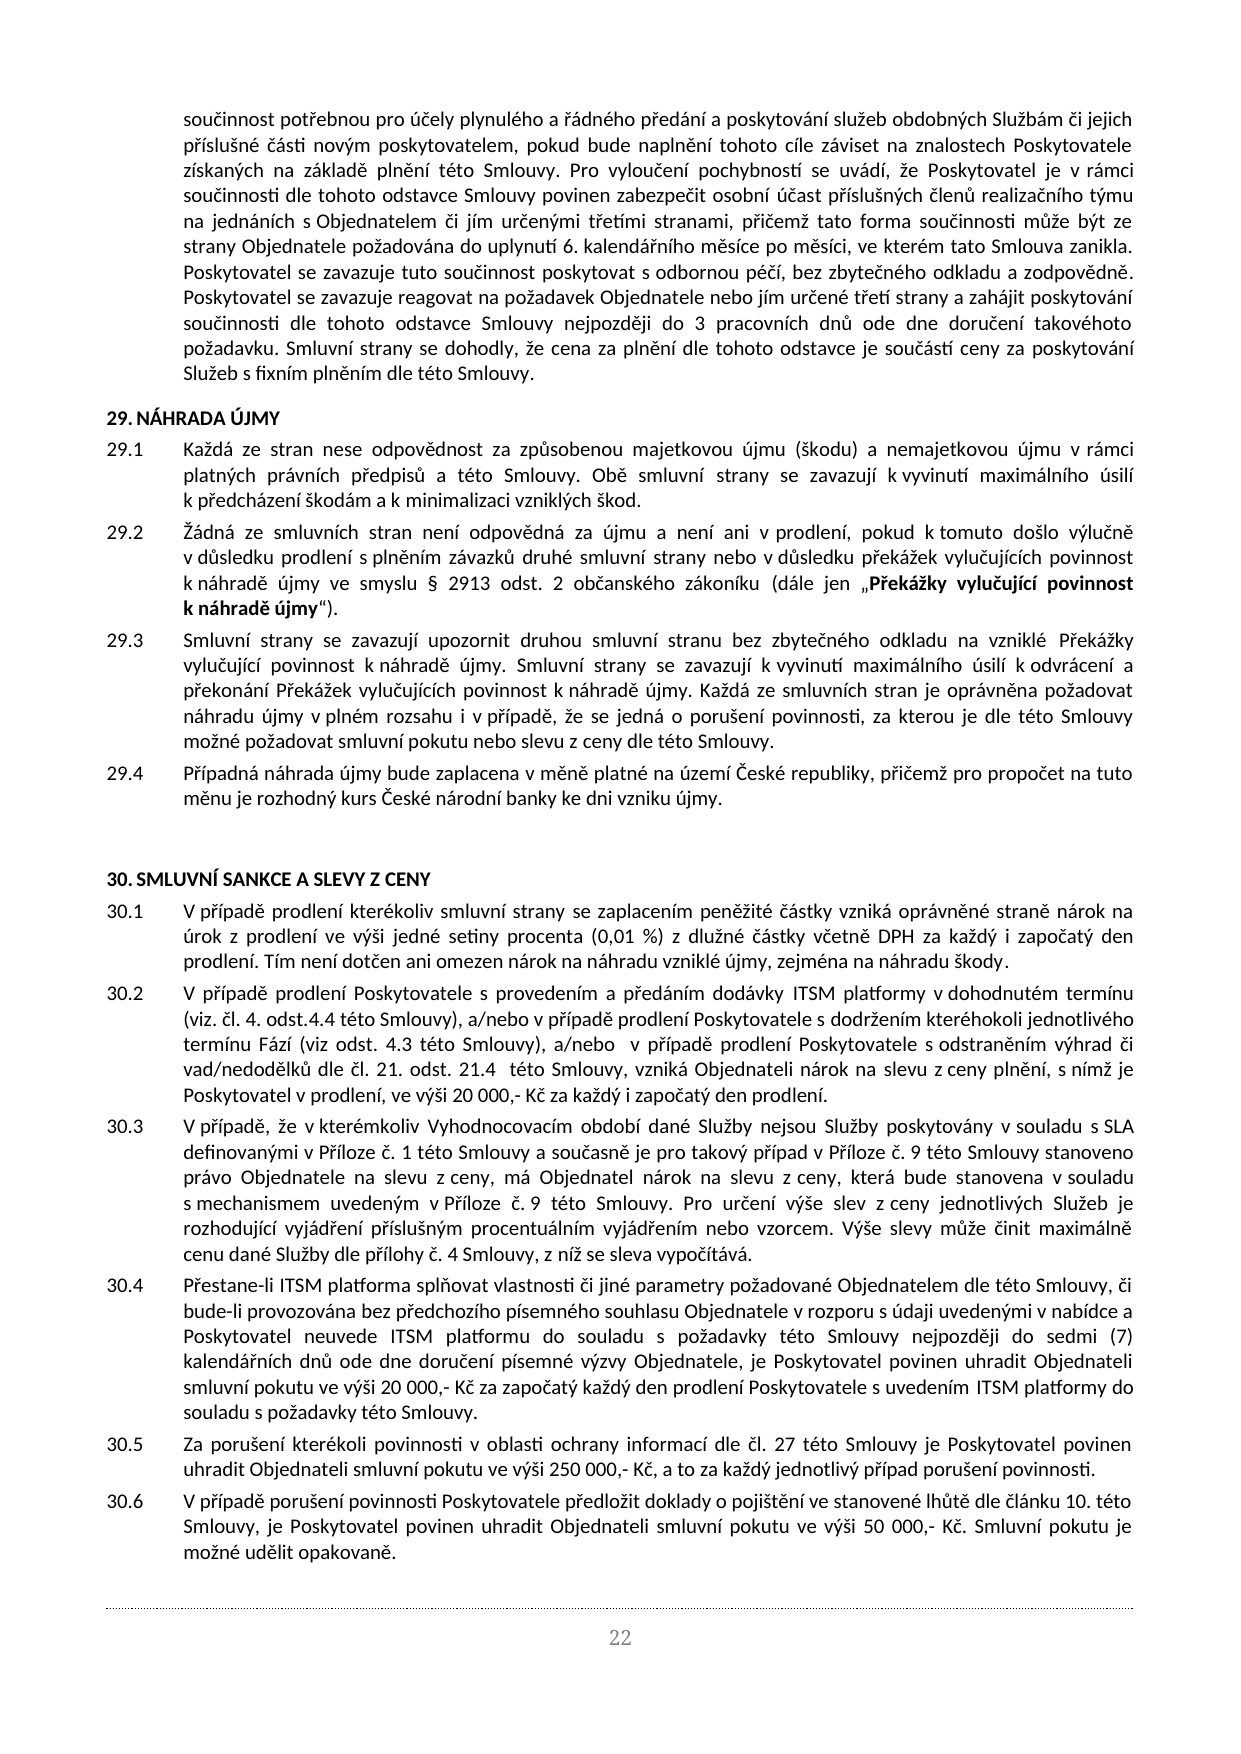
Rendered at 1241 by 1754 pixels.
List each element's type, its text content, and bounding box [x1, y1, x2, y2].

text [106, 106, 1134, 386]
text Přestane-li ITSM platforma splňovat vlastnosti či jiné parametry požadované Objednatelem dle této Smlouvy, či bude-li provozována bez předchozího písemného souhlasu Objednatele v rozporu s údaji uvedenými v nabídce a Poskytovatel neuvede ITSM platformu do souladu s požadavky této Smlouvy nejpozději do sedmi (7) kalendářních dnů ode dne doručení písemné výzvy Objednatele, je Poskytovatel povinen uhradit Objednateli smluvní pokutu ve výši 20 000,- Kč za započatý každý den prodlení Poskytovatele s uvedením ITSM platformy do souladu s požadavky této Smlouvy. [106, 1272, 1134, 1425]
text Smluvní strany se zavazují upozornit druhou smluvní stranu bez zbytečného odkladu na vzniklé Překážky vylučující povinnost k náhradě újmy. Smluvní strany se zavazují k vyvinutí maximálního úsilí k odvrácení a překonání Překážek vylučujících povinnost k náhradě újmy. Každá ze smluvních stran je oprávněna požadovat náhradu újmy v plném rozsahu i v případě, že se jedná o porušení povinnosti, za kterou je dle této Smlouvy možné požadovat smluvní pokutu nebo slevu z ceny dle této Smlouvy. [106, 627, 1134, 754]
text Za porušení kterékoli povinnosti v oblasti ochrany informací dle čl. 27 této Smlouvy je Poskytovatel povinen uhradit Objednateli smluvní pokutu ve výši 250 000,- Kč, a to za každý jednotlivý případ porušení povinnosti. [106, 1431, 1134, 1482]
text NÁHRADA ÚJMY [106, 405, 1134, 430]
text V případě, že v kterémkoliv Vyhodnocovacím období dané Služby nejsou Služby poskytovány v souladu s SLA definovanými v Příloze č. 1 této Smlouvy a současně je pro takový případ v Příloze č. 9 této Smlouvy stanoveno právo Objednatele na slevu z ceny, má Objednatel nárok na slevu z ceny, která bude stanovena v souladu s mechanismem uvedeným v Příloze č. 9 této Smlouvy. Pro určení výše slev z ceny jednotlivých Služeb je rozhodující vyjádření příslušným procentuálním vyjádřením nebo vzorcem. Výše slevy může činit maximálně cenu dané Služby dle přílohy č. 4 Smlouvy, z níž se sleva vypočítává. [106, 1114, 1134, 1266]
text Každá ze stran nese odpovědnost za způsobenou majetkovou újmu (škodu) a nemajetkovou újmu v rámci platných právních předpisů a této Smlouvy. Obě smluvní strany se zavazují k vyvinutí maximálního úsilí k předcházení škodám a k minimalizaci vzniklých škod. [106, 436, 1134, 513]
text Smluvní sankce a slevy z ceny [106, 866, 1134, 892]
text Žádná ze smluvních stran není odpovědná za újmu a není ani v prodlení, pokud k tomuto došlo výlučně v důsledku prodlení s plněním závazků druhé smluvní strany nebo v důsledku překážek vylučujících povinnost k náhradě újmy ve smyslu § 2913 odst. 2 občanského zákoníku (dále jen „Překážky vylučující povinnost k náhradě újmy“). [106, 519, 1134, 621]
text V případě prodlení Poskytovatele s provedením a předáním dodávky ITSM platformy v dohodnutém termínu (viz. čl. 4. odst.4.4 této Smlouvy), a/nebo v případě prodlení Poskytovatele s dodržením kteréhokoli jednotlivého termínu Fází (viz odst. 4.3 této Smlouvy), a/nebo v případě prodlení Poskytovatele s odstraněním výhrad či vad/nedodělků dle čl. 21. odst. 21.4 této Smlouvy, vzniká Objednateli nárok na slevu z ceny plnění, s nímž je Poskytovatel v prodlení, ve výši 20 000,- Kč za každý i započatý den prodlení. [106, 980, 1134, 1107]
text Případná náhrada újmy bude zaplacena v měně platné na území České republiky, přičemž pro propočet na tuto měnu je rozhodný kurs České národní banky ke dni vzniku újmy. [106, 760, 1134, 811]
text V případě porušení povinnosti Poskytovatele předložit doklady o pojištění ve stanovené lhůtě dle článku 10. této Smlouvy, je Poskytovatel povinen uhradit Objednateli smluvní pokutu ve výši 50 000,- Kč. Smluvní pokutu je možné udělit opakovaně. [106, 1488, 1134, 1564]
text V případě prodlení kterékoliv smluvní strany se zaplacením peněžité částky vzniká oprávněné straně nárok na úrok z prodlení ve výši jedné setiny procenta (0,01 %) z dlužné částky včetně DPH za každý i započatý den prodlení. Tím není dotčen ani omezen nárok na náhradu vzniklé újmy, zejména na náhradu škody. [106, 898, 1134, 974]
